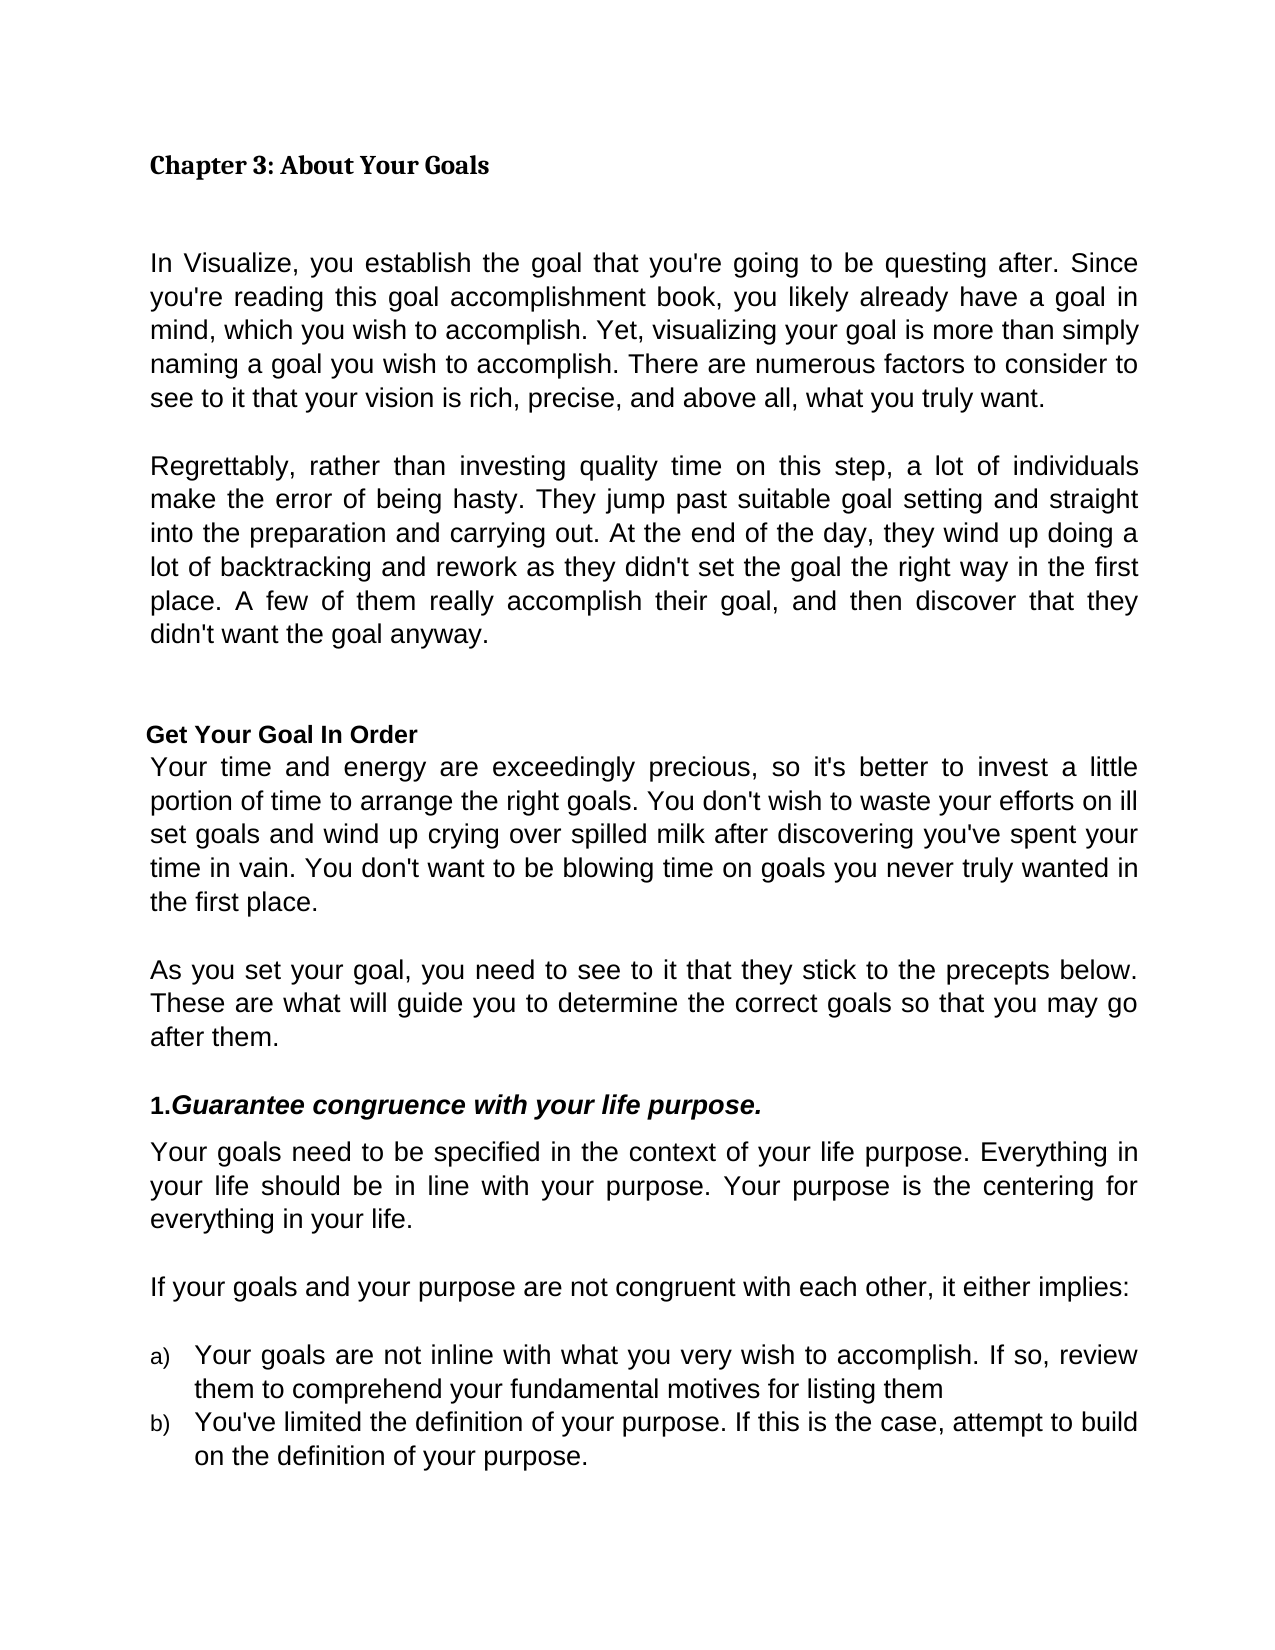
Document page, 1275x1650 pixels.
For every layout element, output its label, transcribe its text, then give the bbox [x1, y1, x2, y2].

list You've limited the definition of your purpose. If this is the case, attempt to build on the definition of your purpose. [150, 1406, 1140, 1471]
text As you set your goal, you need to see to it that they stick to the precepts below. These are what will guide you to determine the correct goals so that you may go after them. [150, 954, 1140, 1052]
list Guarantee congruence with your life purpose. [150, 1089, 1140, 1120]
text Your time and energy are exceedingly precious, so it's better to invest a little portion of time to arrange the right goals. You don't wish to waste your efforts on ill set goals and wind up crying over spilled milk after discovering you've spent your time in vain. You don't want to be blowing time on goals you never truly wanted in the first place. [150, 751, 1140, 917]
list Your goals are not inline with what you very wish to accomplish. If so, review them to comprehend your fundamental motives for listing them [150, 1339, 1140, 1404]
text Regrettably, rather than investing quality time on this step, a lot of individuals make the error of being hasty. They jump past suitable goal setting and straight into the preparation and carrying out. At the end of the day, they wind up doing a lot of backtracking and rework as they didn't set the goal the right way in the first place. A few of them really accomplish their goal, and then discover that they didn't want the goal anyway. [150, 449, 1140, 649]
subtitle Chapter 3: About Your Goals [150, 150, 1140, 181]
text In Visualize, you establish the goal that you're going to be questing after. Since you're reading this goal accomplishment book, you likely already have a goal in mind, which you wish to accomplish. Yet, visualizing your goal is more than simply naming a goal you wish to accomplish. There are numerous factors to consider to see to it that your vision is rich, precise, and above all, what you truly want. [150, 247, 1140, 413]
subtitle Get Your Goal In Order [146, 720, 1140, 749]
text Your goals need to be specified in the context of your life purpose. Everything in your life should be in line with your purpose. Your purpose is the centering for everything in your life. [150, 1136, 1140, 1235]
text If your goals and your purpose are not congruent with each other, it either implies: [150, 1271, 1140, 1302]
